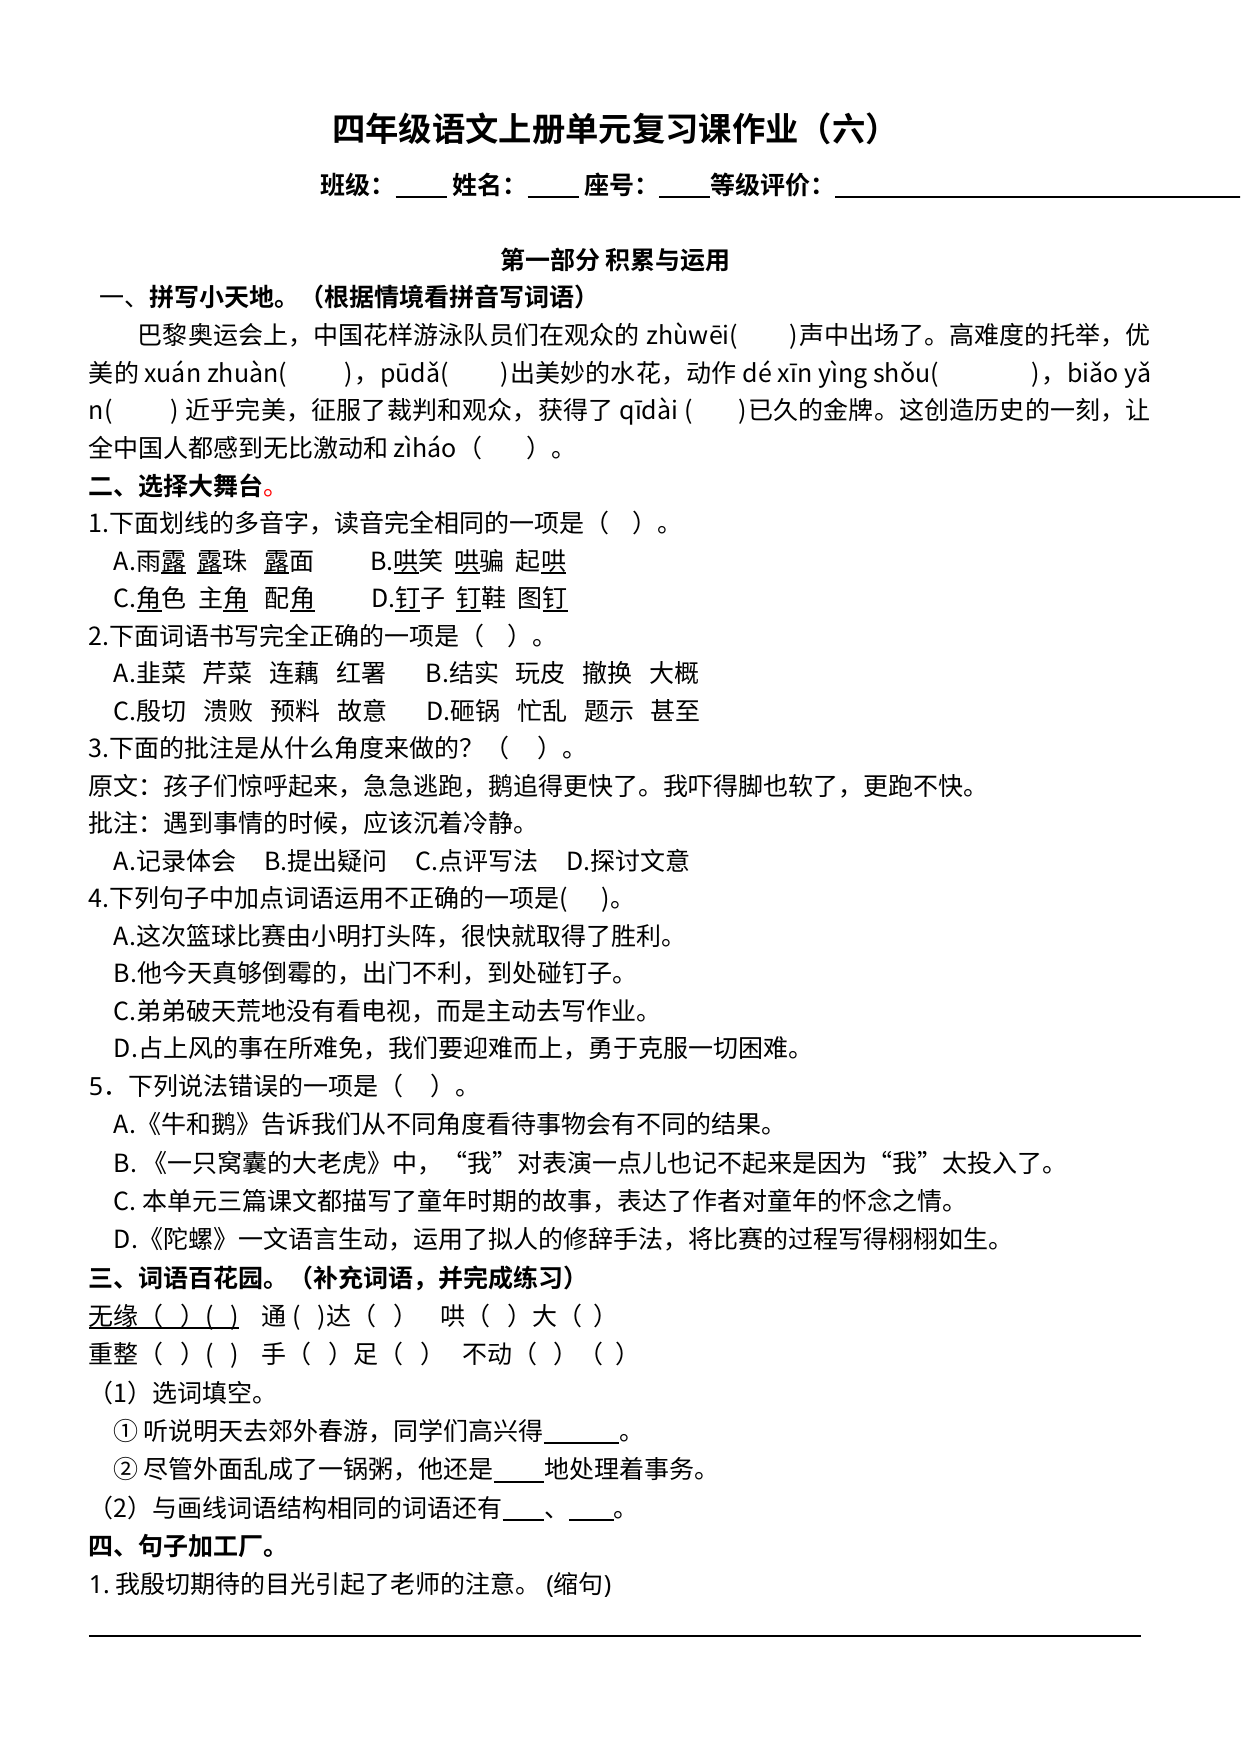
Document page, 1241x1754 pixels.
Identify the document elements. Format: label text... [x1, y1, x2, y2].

text 3.下面的批注是从什么角度来做的？（ ）。 [89, 728, 1152, 766]
text 四年级语文上册单元复习课作业（六） [99, 89, 1131, 164]
text 4.下列句子中加点词语运用不正确的一项是( )。 [89, 878, 1152, 916]
text B. 《一只窝囊的大老虎》中，“我”对表演一点儿也记不起来是因为“我”太投入了。 [89, 1142, 1152, 1180]
text 1.下面划线的多音字，读音完全相同的一项是（ ）。 [89, 503, 1152, 541]
text A.记录体会 B.提出疑问 C.点评写法 D.探讨文意 [89, 841, 1152, 878]
text （1）选词填空。 [89, 1372, 1152, 1410]
text C. 本单元三篇课文都描写了童年时期的故事，表达了作者对童年的怀念之情。 [89, 1181, 1152, 1218]
text 三、词语百花园。（补充词语，并完成练习） [89, 1257, 1152, 1295]
text 原文：孩子们惊呼起来，急急逃跑，鹅追得更快了。我吓得脚也软了，更跑不快。 [89, 766, 1152, 803]
text 1. 我殷切期待的目光引起了老师的注意。 (缩句) [89, 1564, 1152, 1602]
text D.《陀螺》一文语言生动，运用了拟人的修辞手法，将比赛的过程写得栩栩如生。 [89, 1219, 1152, 1257]
text 四、句子加工厂。 [89, 1526, 1152, 1563]
text 一、拼写小天地。（根据情境看拼音写词语） [99, 277, 1131, 314]
text 班级： 姓名： 座号： 等级评价： [99, 164, 1131, 202]
text 第一部分 积累与运用 [99, 239, 1131, 277]
text 巴黎奥运会上，中国花样游泳队员们在观众的zhùwēi( )声中出场了。高难度的托举，优美的xuán zhuàn( )，pūdǎ( )出美妙的水花，动作dé xīn yìng shǒu( )，biǎo yǎn( ) 近乎完美，征服了裁判和观众，获得了qīdài ( )已久的金牌。这创造历史的一刻，让全中国人都感到无比激动和zìháo（ ）。 [89, 315, 1152, 465]
text B.他今天真够倒霉的，出门不利，到处碰钉子。 [89, 953, 1152, 991]
text C.角色 主角 配角 D.钉子 钉鞋 图钉 [89, 578, 1152, 616]
text A.雨露 露珠 露面 B.哄笑 哄骗 起哄 [89, 541, 1152, 578]
text A.《牛和鹅》告诉我们从不同角度看待事物会有不同的结果。 [89, 1104, 1152, 1142]
text 无缘（ ）( ) 通 ( )达（ ） 哄（ ）大（ ） [89, 1296, 1152, 1333]
text A.韭菜 芹菜 连藕 红署 B.结实 玩皮 撤换 大概 [89, 653, 1152, 691]
text D.占上风的事在所难免，我们要迎难而上，勇于克服一切困难。 [89, 1028, 1152, 1066]
text ②尽管外面乱成了一锅粥，他还是 地处理着事务。 [89, 1449, 1152, 1487]
text 二、选择大舞台。 [89, 466, 1152, 503]
text 5．下列说法错误的一项是（ ）。 [89, 1066, 1152, 1103]
text C.弟弟破天荒地没有看电视，而是主动去写作业。 [89, 991, 1152, 1028]
text 2.下面词语书写完全正确的一项是（ ）。 [89, 616, 1152, 653]
text （2）与画线词语结构相同的词语还有 、 。 [89, 1487, 1152, 1525]
text A.这次篮球比赛由小明打头阵，很快就取得了胜利。 [89, 916, 1152, 953]
text ①听说明天去郊外春游，同学们高兴得 。 [89, 1411, 1152, 1448]
text 重整（ ）( ) 手（ ）足（ ） 不动（ ）（ ） [89, 1334, 1152, 1372]
text C.殷切 溃败 预料 故意 D.砸锅 忙乱 题示 甚至 [89, 691, 1152, 728]
text 批注：遇到事情的时候，应该沉着冷静。 [89, 803, 1152, 841]
